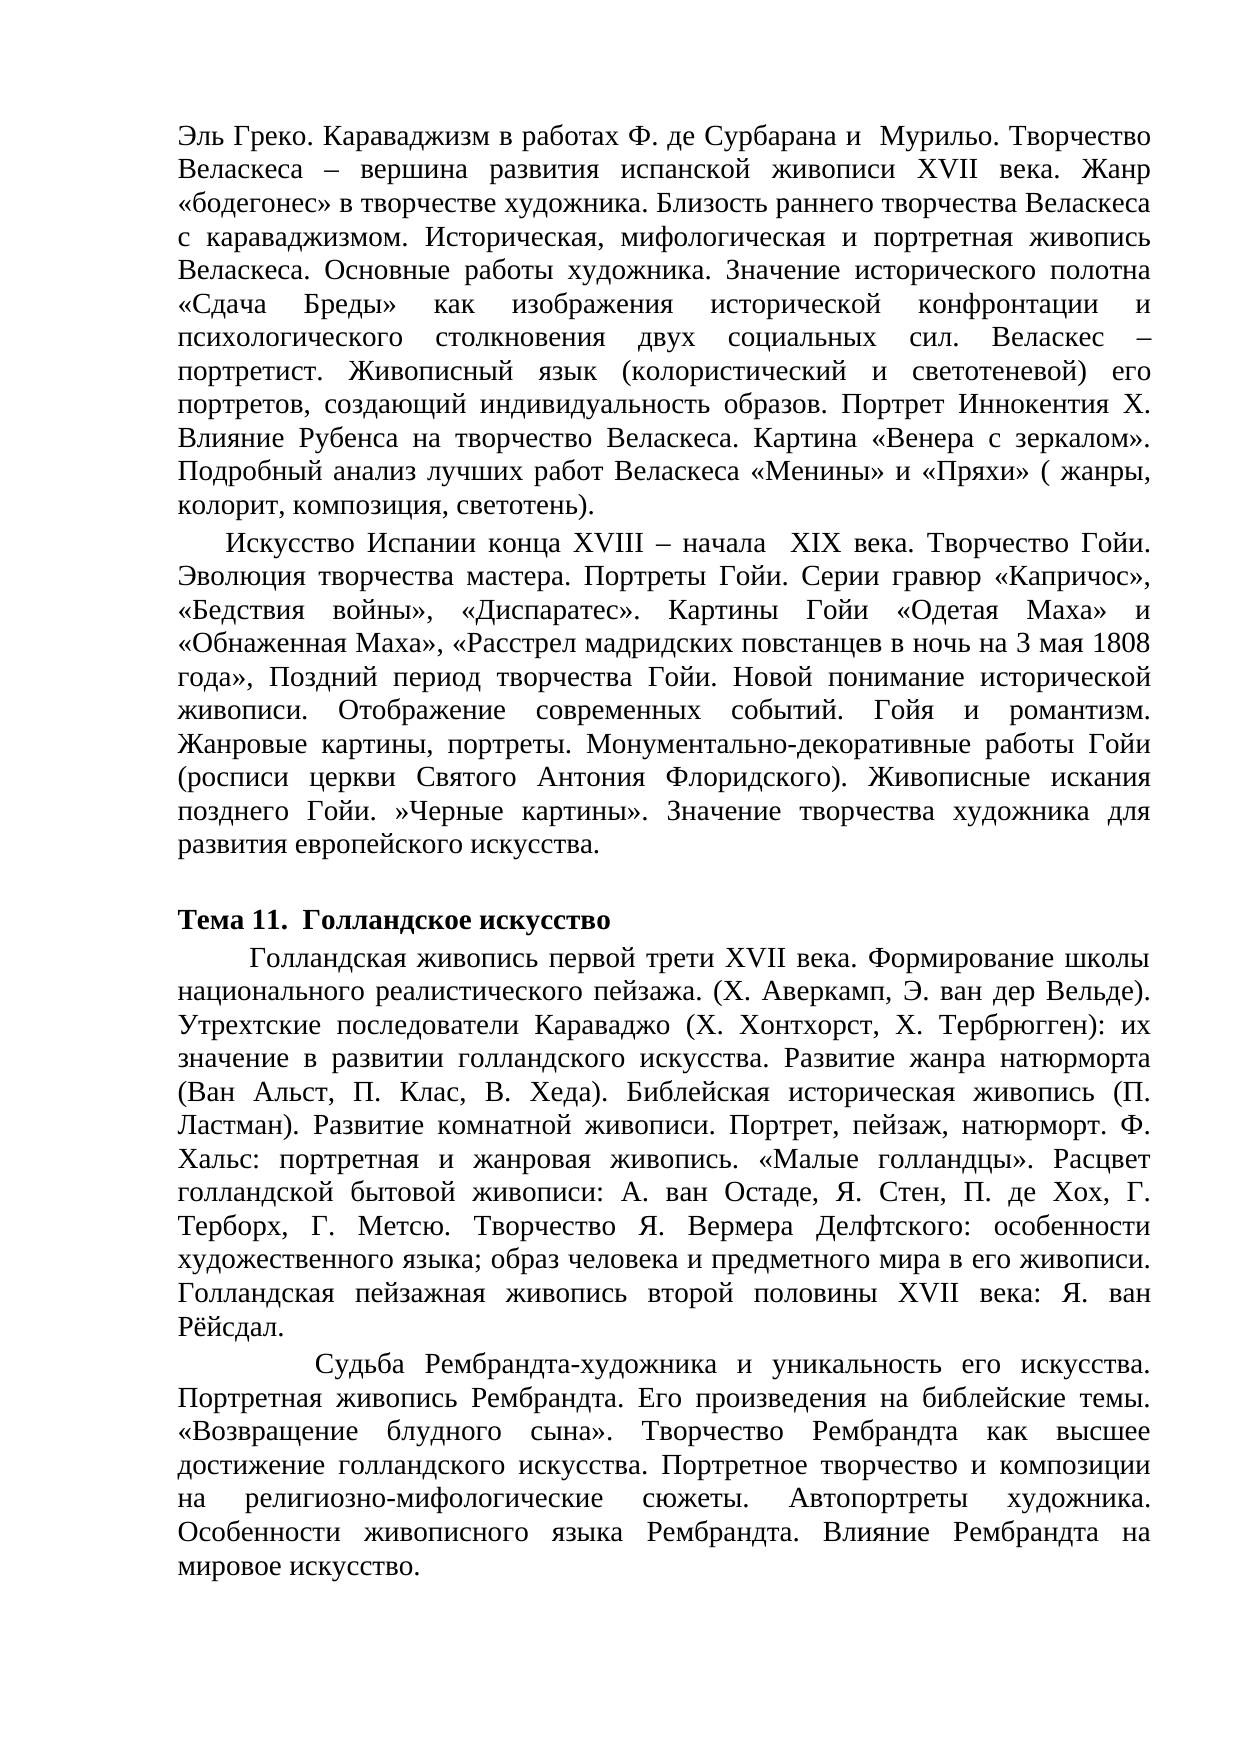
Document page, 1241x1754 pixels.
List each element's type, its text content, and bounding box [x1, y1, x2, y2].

text Голландская живопись первой трети XVII века. Формирование школы национального реалистического пейзажа. (X. Аверкамп, Э. ван дер Вельде). Утрехтские последователи Караваджо (Х. Хонтхорст, X. Тербрюгген): их значение в развитии голландского искусства. Развитие жанра натюрморта (Ван Альст, П. Клас, В. Хеда). Библейская историческая живопись (П. Ластман). Развитие комнатной живописи. Портрет, пейзаж, натюрморт. Ф. Хальс: портретная и жанровая живопись. «Малые голландцы». Расцвет голландской бытовой живописи: А. ван Остаде, Я. Стен, П. де Хох, Г. Терборх, Г. Метсю. Творчество Я. Вермера Делфтского: особенности художественного языка; образ человека и предметного мира в его живописи. Голландская пейзажная живопись второй половины XVII века: Я. ван Рёйсдал. [177, 940, 1152, 1342]
text Эль Греко. Караваджизм в работах Ф. де Сурбарана и Мурильо. Творчество Веласкеса – вершина развития испанской живописи XVII века. Жанр «бодегонес» в творчестве художника. Близость раннего творчества Веласкеса с караваджизмом. Историческая, мифологическая и портретная живопись Веласкеса. Основные работы художника. Значение исторического полотна «Сдача Бреды» как изображения исторической конфронтации и психологического столкновения двух социальных сил. Веласкес – портретист. Живописный язык (колористический и светотеневой) его портретов, создающий индивидуальность образов. Портрет Иннокентия Х. Влияние Рубенса на творчество Веласкеса. Картина «Венера с зеркалом». Подробный анализ лучших работ Веласкеса «Менины» и «Пряхи» ( жанры, колорит, композиция, светотень). [177, 118, 1152, 521]
text Искусство Испании конца XVIII – начала XIX века. Творчество Гойи. Эволюция творчества мастера. Портреты Гойи. Серии гравюр «Капричос», «Бедствия войны», «Диспаратес». Картины Гойи «Одетая Маха» и «Обнаженная Маха», «Расстрел мадридских повстанцев в ночь на 3 мая 1808 года», Поздний период творчества Гойи. Новой понимание исторической живописи. Отображение современных событий. Гойя и романтизм. Жанровые картины, портреты. Монументально-декоративные работы Гойи (росписи церкви Святого Антония Флоридского). Живописные искания позднего Гойи. »Черные картины». Значение творчества художника для развития европейского искусства. [177, 525, 1152, 860]
text Судьба Рембрандта-художника и уникальность его искусства. Портретная живопись Рембрандта. Его произведения на библейские темы. «Возвращение блудного сына». Творчество Рембрандта как высшее достижение голландского искусства. Портретное творчество и композиции на религиозно-мифологические сюжеты. Автопортреты художника. Особенности живописного языка Рембрандта. Влияние Рембрандта на мировое искусство. [177, 1346, 1152, 1581]
text Тема 11. Голландское искусство [177, 902, 1152, 936]
